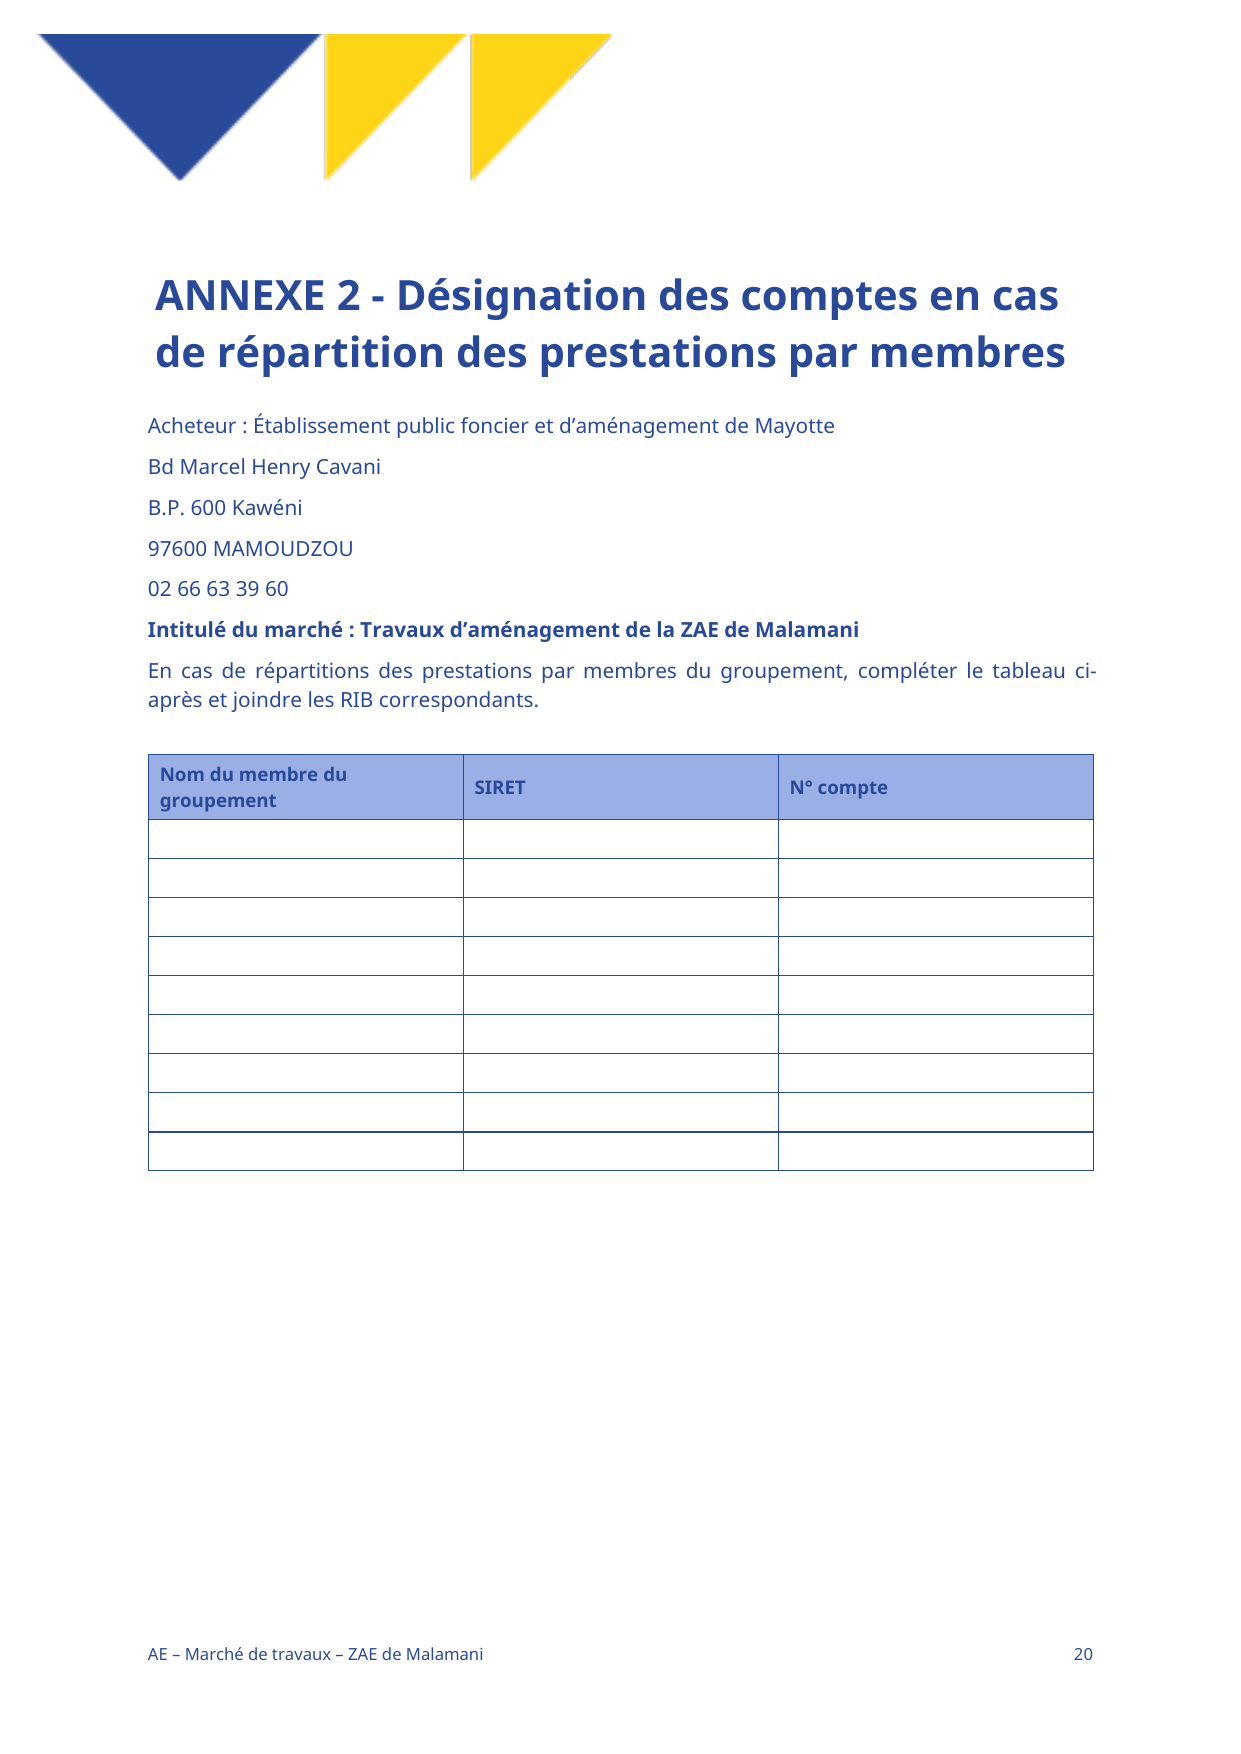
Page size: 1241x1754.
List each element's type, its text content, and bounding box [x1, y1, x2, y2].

table_cell [779, 1093, 1093, 1131]
table_cell [149, 1133, 463, 1170]
table_cell [779, 1054, 1093, 1092]
table_header Nom du membre du groupement [149, 755, 463, 819]
table_cell [779, 937, 1093, 975]
table_cell [464, 1054, 778, 1092]
table_cell [149, 1015, 463, 1053]
table_cell [464, 1133, 778, 1170]
table_cell [779, 820, 1093, 858]
table_cell [464, 820, 778, 858]
text B.P. 600 Kawéni [148, 493, 1098, 521]
table_cell [464, 937, 778, 975]
table_cell [779, 898, 1093, 936]
table_cell [464, 898, 778, 936]
table_cell [149, 859, 463, 897]
table_cell [149, 1093, 463, 1131]
table_cell [149, 820, 463, 858]
text Bd Marcel Henry Cavani [148, 452, 1098, 480]
table_cell [464, 859, 778, 897]
table_cell [464, 1093, 778, 1131]
text Intitulé du marché : Travaux d’aménagement de la ZAE de Malamani [148, 616, 1098, 644]
table_cell [464, 976, 778, 1014]
table_cell [149, 1054, 463, 1092]
table_cell [149, 976, 463, 1014]
text 97600 MAMOUDZOU [148, 534, 1098, 562]
subtitle ANNEXE 2 - Désignation des comptes en cas de répartition des prestations par membres [155, 266, 1108, 379]
table_header N° compte [779, 755, 1093, 819]
text 02 66 63 39 60 [148, 574, 1098, 603]
table_cell [149, 898, 463, 936]
table_cell [149, 937, 463, 975]
text En cas de répartitions des prestations par membres du groupement, compléter le tableau ci-après et joindre les RIB correspondants. [148, 656, 1098, 713]
table_cell [779, 976, 1093, 1014]
table_header SIRET [464, 755, 778, 819]
table_cell [779, 859, 1093, 897]
table_cell [779, 1015, 1093, 1053]
text Acheteur : Établissement public foncier et d’aménagement de Mayotte [148, 411, 1098, 439]
table_cell [464, 1015, 778, 1053]
table_cell [779, 1133, 1093, 1170]
